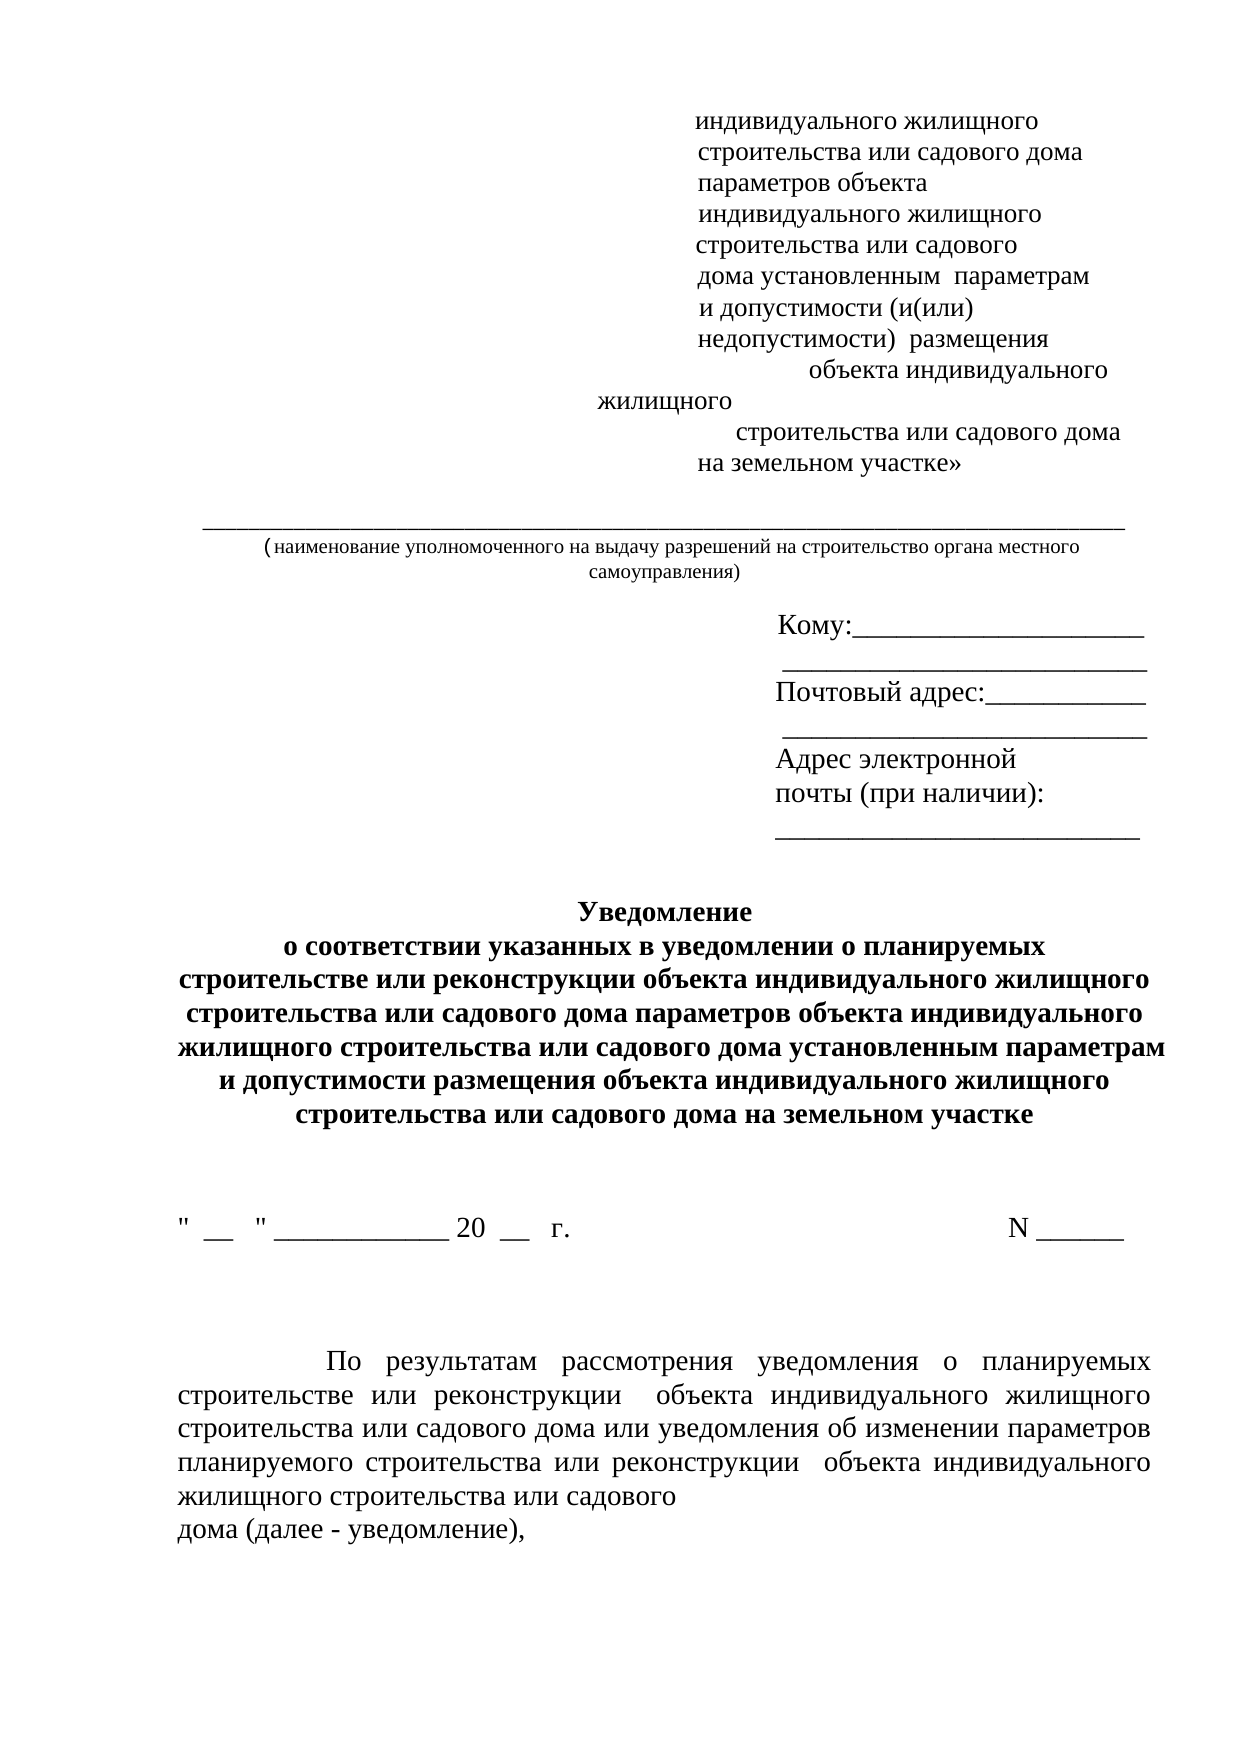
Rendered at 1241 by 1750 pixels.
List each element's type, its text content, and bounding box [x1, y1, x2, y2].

text строительстве или реконструкции объекта индивидуального жилищного [177, 962, 1152, 995]
text на земельном участке» [177, 446, 1152, 477]
text строительства или садового дома [177, 415, 1152, 446]
text _________________________________________________________________________________ [177, 506, 1152, 533]
text строительства или садового дома [177, 135, 1152, 166]
text параметров объекта [177, 166, 1152, 197]
text строительства или садового [177, 228, 1152, 259]
text По результатам рассмотрения уведомления о планируемых строительстве или реконструкции объекта индивидуального жилищного строительства или садового дома или уведомления об изменении параметров планируемого строительства или реконструкции объекта индивидуального жилищного строительства или садового [177, 1343, 1152, 1511]
text Кому:____________________ [177, 607, 1152, 641]
text _________________________ [177, 809, 1152, 842]
text и допустимости (и(или) [177, 291, 1152, 322]
text Адрес электронной [177, 742, 1152, 775]
text жилищного строительства или садового дома установленным параметрам [177, 1029, 1166, 1062]
text дома (далее - уведомление), [177, 1511, 1152, 1545]
text недопустимости) размещения [177, 322, 1152, 353]
text _________________________ [177, 641, 1152, 674]
text Уведомление [177, 894, 1152, 928]
text индивидуального жилищного [177, 197, 1152, 228]
text почты (при наличии): [177, 775, 1152, 809]
text _________________________ [177, 708, 1152, 742]
text объекта индивидуального жилищного [177, 353, 1152, 415]
text " __ " ____________ 20 __ г. N ______ [177, 1210, 1152, 1244]
text дома установленным параметрам [177, 259, 1152, 291]
text (наименование уполномоченного на выдачу разрешений на строительство органа местного самоуправления) [177, 533, 1152, 583]
text и допустимости размещения объекта индивидуального жилищного [177, 1062, 1152, 1096]
text строительства или садового дома на земельном участке [177, 1096, 1152, 1129]
text строительства или садового дома параметров объекта индивидуального [177, 995, 1152, 1029]
text Почтовый адрес:___________ [177, 674, 1152, 708]
text индивидуального жилищного [177, 104, 1152, 135]
text о соответствии указанных в уведомлении о планируемых [177, 928, 1152, 962]
